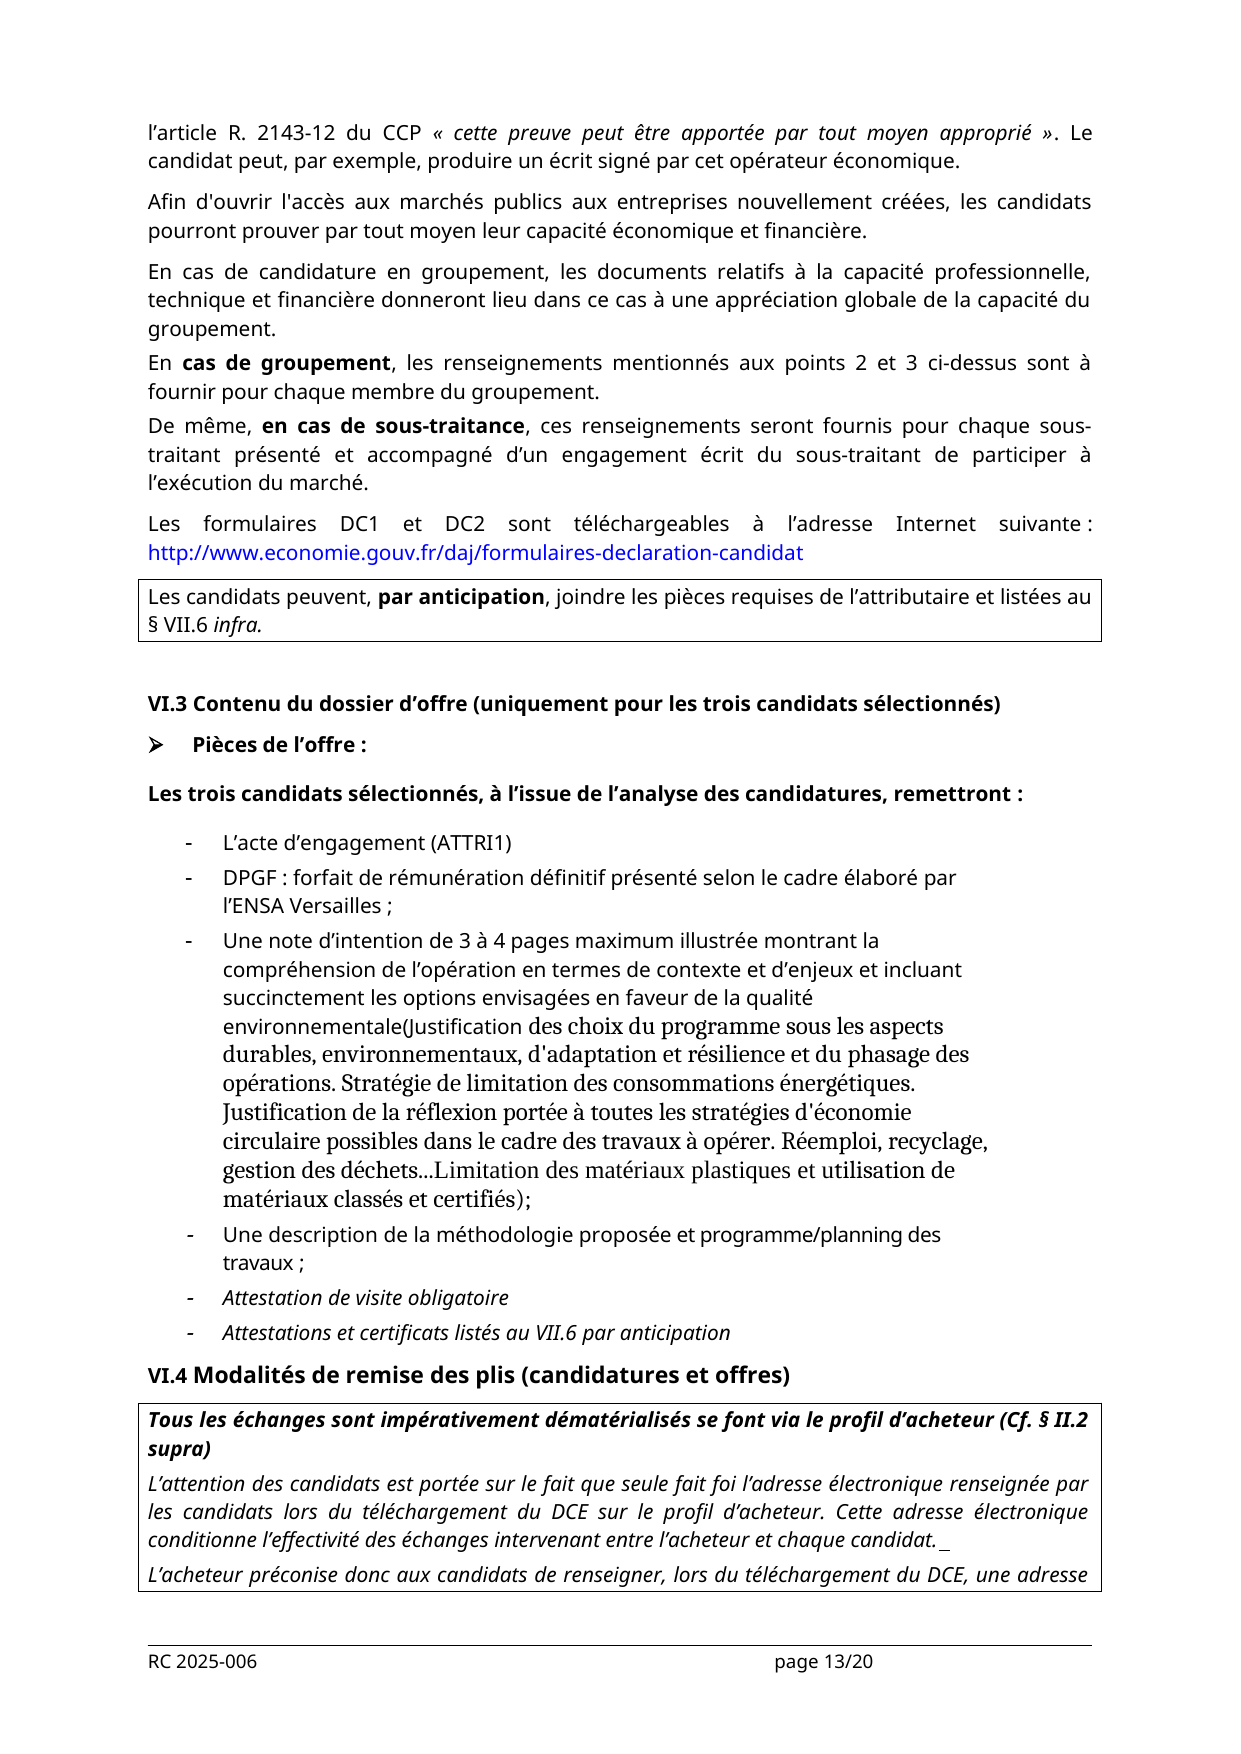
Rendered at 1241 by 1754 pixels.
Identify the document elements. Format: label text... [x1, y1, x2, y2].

list Pièces de l’offre : [148, 730, 1092, 758]
text En cas de groupement, les renseignements mentionnés aux points 2 et 3 ci-dessus sont à fournir pour chaque membre du groupement. [148, 348, 1092, 405]
text En cas de candidature en groupement, les documents relatifs à la capacité professionnelle, technique et financière donneront lieu dans ce cas à une appréciation globale de la capacité du groupement. [148, 257, 1092, 342]
text Les formulaires DC1 et DC2 sont téléchargeables à l’adresse Internet suivante : http://www.economie.gouv.fr/daj/formulaires-declaration-candidat [148, 509, 1092, 566]
list Attestations et certificats listés au VII.6 par anticipation [185, 1318, 991, 1346]
text Contenu du dossier d’offre (uniquement pour les trois candidats sélectionnés) [148, 689, 1092, 717]
list DPGF : forfait de rémunération définitif présenté selon le cadre élaboré par l’ENSA Versailles ; [185, 863, 991, 920]
text Les trois candidats sélectionnés, à l’issue de l’analyse des candidatures, remettront : [148, 779, 1092, 808]
list Une description de la méthodologie proposée et programme/planning des travaux ; [185, 1220, 991, 1277]
text Les candidats peuvent, par anticipation, joindre les pièces requises de l’attributaire et listées au § VII.6 infra. [139, 580, 1101, 641]
text L’attention des candidats est portée sur le fait que seule fait foi l’adresse électronique renseignée par les candidats lors du téléchargement du DCE sur le profil d’acheteur. Cette adresse électronique conditionne l’effectivité des échanges intervenant entre l’acheteur et chaque candidat. [139, 1466, 1101, 1554]
text De même, en cas de sous-traitance, ces renseignements seront fournis pour chaque sous-traitant présenté et accompagné d’un engagement écrit du sous-traitant de participer à l’exécution du marché. [148, 412, 1092, 497]
text Tous les échanges sont impérativement dématérialisés se font via le profil d’acheteur (Cf. § II.2 supra) [139, 1404, 1101, 1462]
text Afin d'ouvrir l'accès aux marchés publics aux entreprises nouvellement créées, les candidats pourront prouver par tout moyen leur capacité économique et financière. [148, 187, 1092, 244]
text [139, 1557, 1101, 1591]
list L’acte d’engagement (ATTRI1) [185, 828, 1092, 857]
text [148, 118, 1092, 175]
list Attestation de visite obligatoire [185, 1283, 991, 1312]
list Une note d’intention de 3 à 4 pages maximum illustrée montrant la compréhension de l’opération en termes de contexte et d’enjeux et incluant succinctement les options envisagées en faveur de la qualité environnementale(Justification des choix du programme sous les aspects durables, environnementaux, d'adaptation et résilience et du phasage des opérations. Stratégie de limitation des consommations énergétiques. Justification de la réflexion portée à toutes les stratégies d'économie circulaire possibles dans le cadre des travaux à opérer. Réemploi, recyclage, gestion des déchets...Limitation des matériaux plastiques et utilisation de matériaux classés et certifiés); [185, 926, 991, 1214]
text Modalités de remise des plis (candidatures et offres) [148, 1359, 1092, 1390]
